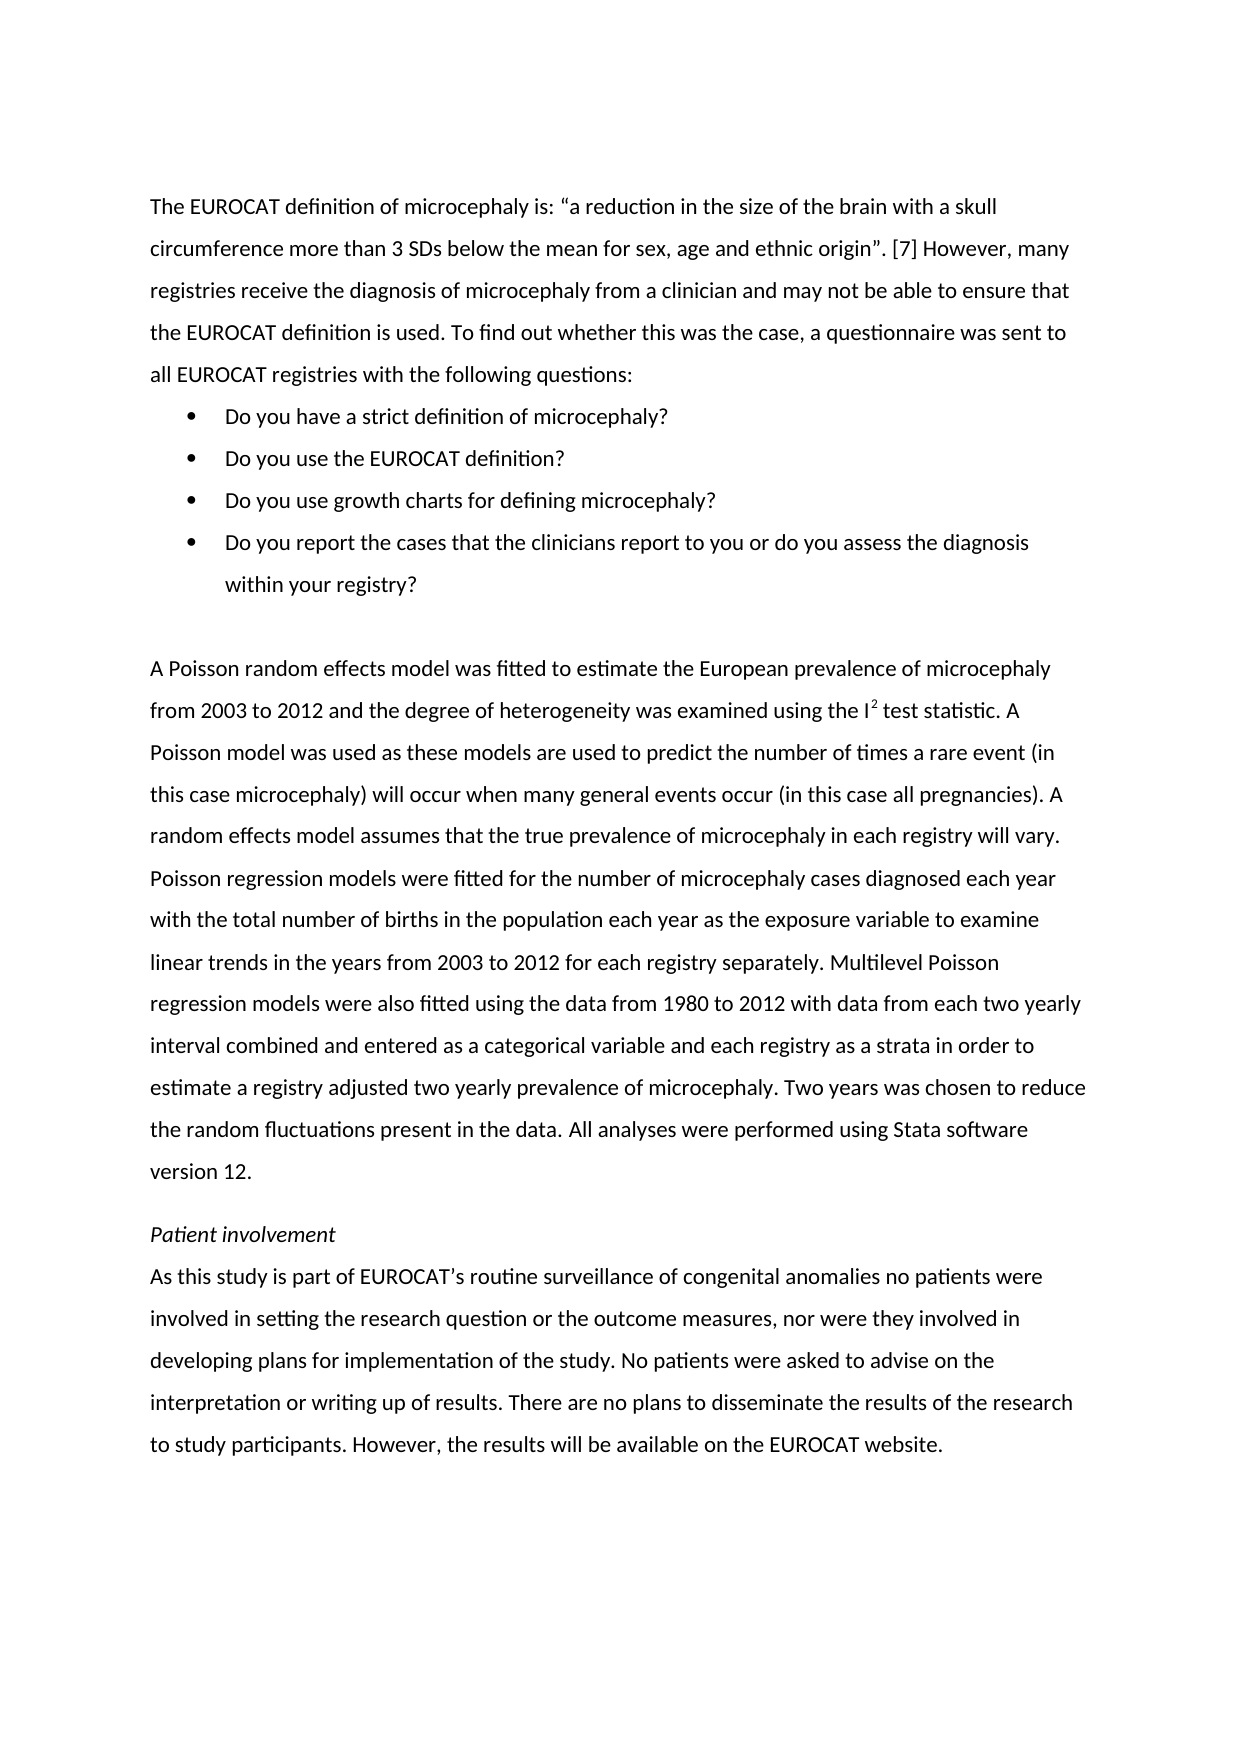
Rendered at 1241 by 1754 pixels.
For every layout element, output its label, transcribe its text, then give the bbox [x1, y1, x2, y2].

list Do you report the cases that the clinicians report to you or do you assess the diagnosis within your registry? [187, 528, 1090, 598]
list Do you have a strict definition of microcephaly? [187, 402, 1090, 430]
list Do you use the EUROCAT definition? [187, 444, 1090, 472]
text The EUROCAT definition of microcephaly is: “a reduction in the size of the brain with a skull circumference more than 3 SDs below the mean for sex, age and ethnic origin”. [7] However, many registries receive the diagnosis of microcephaly from a clinician and may not be able to ensure that the EUROCAT definition is used. To find out whether this was the case, a questionnaire was sent to all EUROCAT registries with the following questions: [150, 192, 1090, 388]
text As this study is part of EUROCAT’s routine surveillance of congenital anomalies no patients were involved in setting the research question or the outcome measures, nor were they involved in developing plans for implementation of the study. No patients were asked to advise on the interpretation or writing up of results. There are no plans to disseminate the results of the research to study participants. However, the results will be available on the EUROCAT website. [150, 1262, 1090, 1458]
text Patient involvement [150, 1220, 1090, 1248]
text A Poisson random effects model was fitted to estimate the European prevalence of microcephaly from 2003 to 2012 and the degree of heterogeneity was examined using the I2 test statistic. A Poisson model was used as these models are used to predict the number of times a rare event (in this case microcephaly) will occur when many general events occur (in this case all pregnancies). A random effects model assumes that the true prevalence of microcephaly in each registry will vary. Poisson regression models were fitted for the number of microcephaly cases diagnosed each year with the total number of births in the population each year as the exposure variable to examine linear trends in the years from 2003 to 2012 for each registry separately. Multilevel Poisson regression models were also fitted using the data from 1980 to 2012 with data from each two yearly interval combined and entered as a categorical variable and each registry as a strata in order to estimate a registry adjusted two yearly prevalence of microcephaly. Two years was chosen to reduce the random fluctuations present in the data. All analyses were performed using Stata software version 12. [150, 654, 1090, 1186]
list Do you use growth charts for defining microcephaly? [187, 486, 1090, 514]
